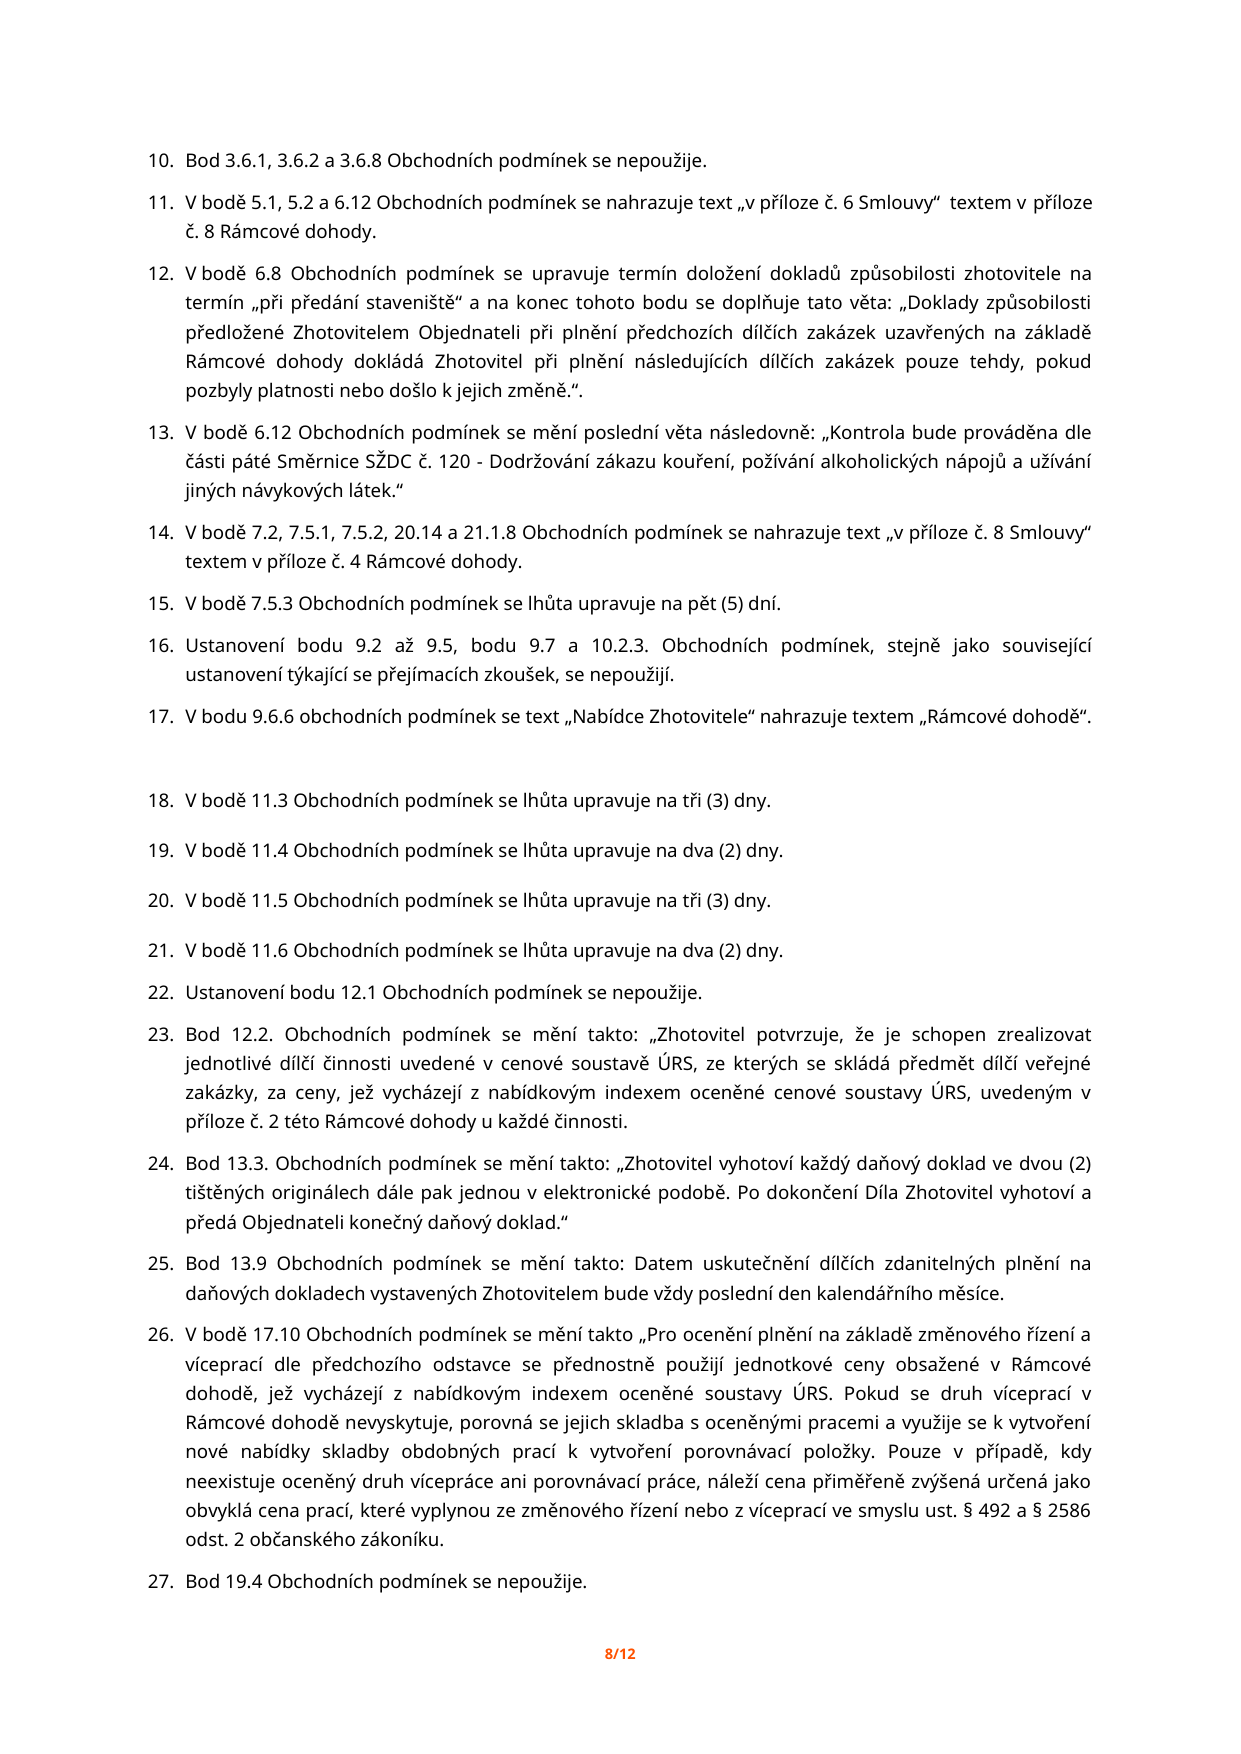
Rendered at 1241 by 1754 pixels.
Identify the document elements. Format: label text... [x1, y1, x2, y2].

list V bodě 6.12 Obchodních podmínek se mění poslední věta následovně: „Kontrola bude prováděna dle části páté Směrnice SŽDC č. 120 - Dodržování zákazu kouření, požívání alkoholických nápojů a užívání jiných návykových látek.“ [148, 419, 1093, 503]
list V bodě 6.8 Obchodních podmínek se upravuje termín doložení dokladů způsobilosti zhotovitele na termín „při předání staveniště“ a na konec tohoto bodu se doplňuje tato věta: „Doklady způsobilosti předložené Zhotovitelem Objednateli při plnění předchozích dílčích zakázek uzavřených na základě Rámcové dohody dokládá Zhotovitel při plnění následujících dílčích zakázek pouze tehdy, pokud pozbyly platnosti nebo došlo k jejich změně.“. [148, 260, 1093, 403]
list V bodě 5.1, 5.2 a 6.12 Obchodních podmínek se nahrazuje text „v příloze č. 6 Smlouvy“ textem v příloze č. 8 Rámcové dohody. [148, 189, 1093, 244]
list V bodě 11.5 Obchodních podmínek se lhůta upravuje na tři (3) dny. [148, 887, 1093, 913]
list V bodě 17.10 Obchodních podmínek se mění takto „Pro ocenění plnění na základě změnového řízení a víceprací dle předchozího odstavce se přednostně použijí jednotkové ceny obsažené v Rámcové dohodě, jež vycházejí z nabídkovým indexem oceněné soustavy ÚRS. Pokud se druh víceprací v Rámcové dohodě nevyskytuje, porovná se jejich skladba s oceněnými pracemi a využije se k vytvoření nové nabídky skladby obdobných prací k vytvoření porovnávací položky. Pouze v případě, kdy neexistuje oceněný druh vícepráce ani porovnávací práce, náleží cena přiměřeně zvýšená určená jako obvyklá cena prací, které vyplynou ze změnového řízení nebo z víceprací ve smyslu ust. § 492 a § 2586 odst. 2 občanského zákoníku. [148, 1322, 1093, 1552]
list V bodě 11.6 Obchodních podmínek se lhůta upravuje na dva (2) dny. [148, 937, 1093, 963]
list Bod 12.2. Obchodních podmínek se mění takto: „Zhotovitel potvrzuje, že je schopen zrealizovat jednotlivé dílčí činnosti uvedené v cenové soustavě ÚRS, ze kterých se skládá předmět dílčí veřejné zakázky, za ceny, jež vycházejí z nabídkovým indexem oceněné cenové soustavy ÚRS, uvedeným v příloze č. 2 této Rámcové dohody u každé činnosti. [148, 1021, 1093, 1134]
list V bodě 11.3 Obchodních podmínek se lhůta upravuje na tři (3) dny. [148, 787, 1093, 812]
list Ustanovení bodu 12.1 Obchodních podmínek se nepoužije. [148, 979, 1093, 1004]
list Bod 13.9 Obchodních podmínek se mění takto: Datem uskutečnění dílčích zdanitelných plnění na daňových dokladech vystavených Zhotovitelem bude vždy poslední den kalendářního měsíce. [148, 1251, 1093, 1306]
list V bodě 11.4 Obchodních podmínek se lhůta upravuje na dva (2) dny. [148, 837, 1093, 863]
list Bod 3.6.1, 3.6.2 a 3.6.8 Obchodních podmínek se nepoužije. [148, 148, 1093, 173]
list V bodě 7.2, 7.5.1, 7.5.2, 20.14 a 21.1.8 Obchodních podmínek se nahrazuje text „v příloze č. 8 Smlouvy“ textem v příloze č. 4 Rámcové dohody. [148, 519, 1093, 574]
list Bod 13.3. Obchodních podmínek se mění takto: „Zhotovitel vyhotoví každý daňový doklad ve dvou (2) tištěných originálech dále pak jednou v elektronické podobě. Po dokončení Díla Zhotovitel vyhotoví a předá Objednateli konečný daňový doklad.“ [148, 1150, 1093, 1234]
list V bodu 9.6.6 obchodních podmínek se text „Nabídce Zhotovitele“ nahrazuje textem „Rámcové dohodě“. [148, 703, 1093, 729]
list Ustanovení bodu 9.2 až 9.5, bodu 9.7 a 10.2.3. Obchodních podmínek, stejně jako související ustanovení týkající se přejímacích zkoušek, se nepoužijí. [148, 632, 1093, 687]
list V bodě 7.5.3 Obchodních podmínek se lhůta upravuje na pět (5) dní. [148, 591, 1093, 616]
list Bod 19.4 Obchodních podmínek se nepoužije. [148, 1568, 1093, 1594]
